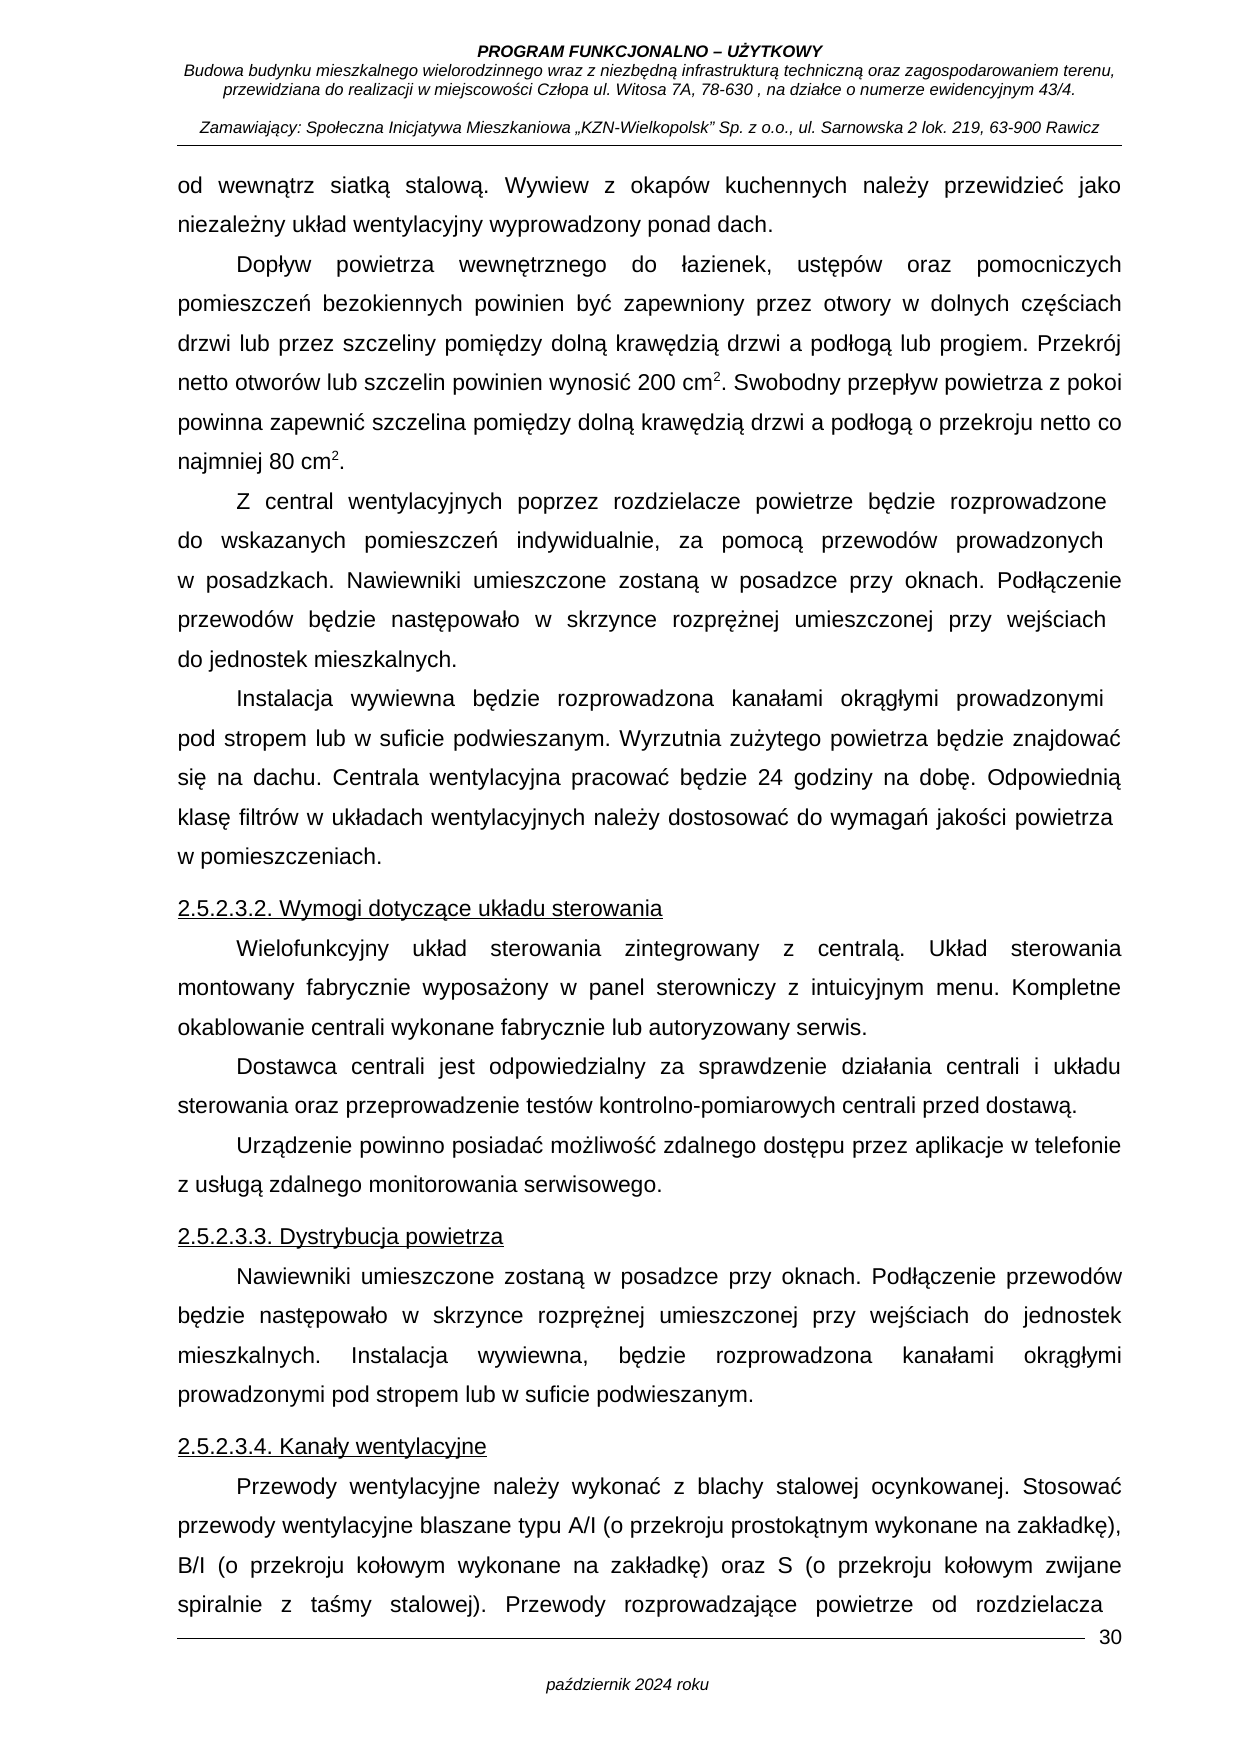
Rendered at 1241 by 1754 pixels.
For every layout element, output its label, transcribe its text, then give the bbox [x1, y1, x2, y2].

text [177, 1473, 1122, 1617]
text Urządzenie powinno posiadać możliwość zdalnego dostępu przez aplikacje w telefonie z usługą zdalnego monitorowania serwisowego. [177, 1132, 1122, 1198]
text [177, 172, 1122, 238]
text Dopływ powietrza wewnętrznego do łazienek, ustępów oraz pomocniczych pomieszczeń bezokiennych powinien być zapewniony przez otwory w dolnych częściach drzwi lub przez szczeliny pomiędzy dolną krawędzią drzwi a podłogą lub progiem. Przekrój netto otworów lub szczelin powinien wynosić 200 cm2. Swobodny przepływ powietrza z pokoi powinna zapewnić szczelina pomiędzy dolną krawędzią drzwi a podłogą o przekroju netto co najmniej 80 cm2. [177, 251, 1122, 474]
text Nawiewniki umieszczone zostaną w posadzce przy oknach. Podłączenie przewodów będzie następowało w skrzynce rozprężnej umieszczonej przy wejściach do jednostek mieszkalnych. Instalacja wywiewna, będzie rozprowadzona kanałami okrągłymi prowadzonymi pod stropem lub w suficie podwieszanym. [177, 1263, 1122, 1408]
text Instalacja wywiewna będzie rozprowadzona kanałami okrągłymi prowadzonymi pod stropem lub w suficie podwieszanym. Wyrzutnia zużytego powietrza będzie znajdować się na dachu. Centrala wentylacyjna pracować będzie 24 godziny na dobę. Odpowiednią klasę filtrów w układach wentylacyjnych należy dostosować do wymagań jakości powietrza w pomieszczeniach. [177, 685, 1122, 869]
text 2.5.2.3.2. Wymogi dotyczące układu sterowania [177, 895, 1122, 921]
text Dostawca centrali jest odpowiedzialny za sprawdzenie działania centrali i układu sterowania oraz przeprowadzenie testów kontrolno-pomiarowych centrali przed dostawą. [177, 1053, 1122, 1119]
text Z central wentylacyjnych poprzez rozdzielacze powietrze będzie rozprowadzone do wskazanych pomieszczeń indywidualnie, za pomocą przewodów prowadzonych w posadzkach. Nawiewniki umieszczone zostaną w posadzce przy oknach. Podłączenie przewodów będzie następowało w skrzynce rozprężnej umieszczonej przy wejściach do jednostek mieszkalnych. [177, 488, 1122, 672]
text Wielofunkcyjny układ sterowania zintegrowany z centralą. Układ sterowania montowany fabrycznie wyposażony w panel sterowniczy z intuicyjnym menu. Kompletne okablowanie centrali wykonane fabrycznie lub autoryzowany serwis. [177, 934, 1122, 1040]
text 2.5.2.3.4. Kanały wentylacyjne [177, 1433, 1122, 1459]
text 2.5.2.3.3. Dystrybucja powietrza [177, 1223, 1122, 1250]
